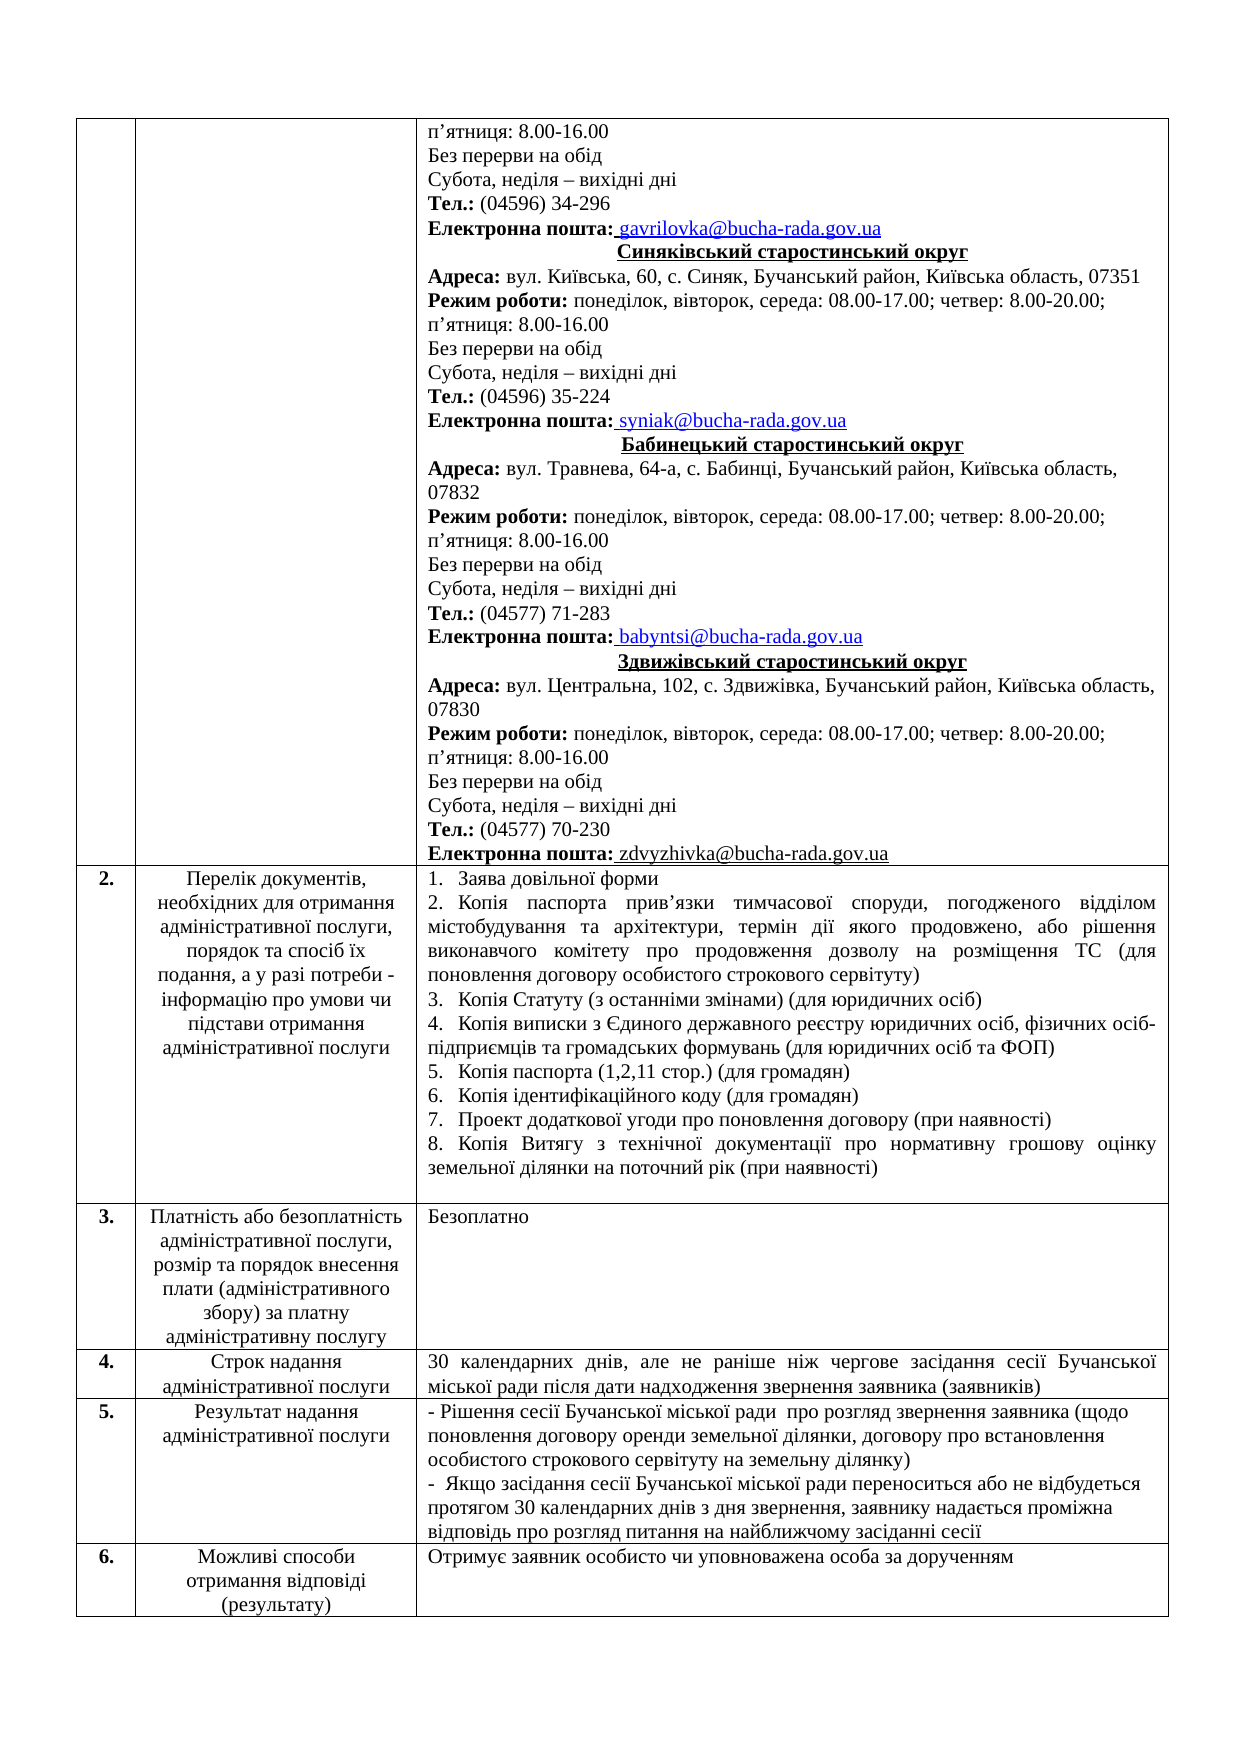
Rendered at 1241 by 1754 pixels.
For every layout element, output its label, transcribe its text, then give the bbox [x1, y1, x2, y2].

table_cell 30 календарних днів, але не раніше ніж чергове засідання сесії Бучанської міської ради після дати надходження звернення заявника (заявників) [417, 1350, 1168, 1398]
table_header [417, 119, 1168, 865]
table_cell 5. [77, 1399, 135, 1543]
table_cell Отримує заявник особисто чи уповноважена особа за дорученням [417, 1544, 1168, 1616]
table_cell Безоплатно [417, 1204, 1168, 1348]
table_cell Строк надання адміністративної послуги [136, 1350, 416, 1398]
table_cell Результат надання адміністративної послуги [136, 1399, 416, 1543]
table_cell Заява довільної форми Копія паспорта прив’язки тимчасової споруди, погодженого відділом містобудування та архітектури, термін дії якого продовжено, або рішення виконавчого комітету про продовження дозволу на розміщення ТС (для поновлення договору особистого строкового сервітуту) Копія Статуту (з останніми змінами) (для юридичних осіб) Копія виписки з Єдиного державного реєстру юридичних осіб, фізичних осіб-підприємців та громадських формувань (для юридичних осіб та ФОП) Копія паспорта (1,2,11 стор.) (для громадян) Копія ідентифікаційного коду (для громадян) Проект додаткової угоди про поновлення договору (при наявності) Копія Витягу з технічної документації про нормативну грошову оцінку земельної ділянки на поточний рік (при наявності) [417, 866, 1168, 1203]
table_cell 4. [77, 1350, 135, 1398]
table_cell 6. [77, 1544, 135, 1616]
table_cell - Рішення сесії Бучанської міської ради про розгляд звернення заявника (щодо поновлення договору оренди земельної ділянки, договору про встановлення особистого строкового сервітуту на земельну ділянку) - Якщо засідання сесії Бучанської міської ради переноситься або не відбудеться протягом 30 календарних днів з дня звернення, заявнику надається проміжна відповідь про розгляд питання на найближчому засіданні сесії [417, 1399, 1168, 1543]
table_cell Перелік документів, необхідних для отримання адміністративної послуги, порядок та спосіб їх подання, а у разі потреби - інформацію про умови чи підстави отримання адміністративної послуги [136, 866, 416, 1203]
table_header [136, 119, 416, 865]
table_cell Платність або безоплатність адміністративної послуги, розмір та порядок внесення плати (адміністративного збору) за платну адміністративну послугу [349, 1204, 416, 1348]
table_cell Можливі способи отримання відповіді (результату) [331, 1544, 416, 1616]
table_cell Платність або безоплатність адміністративної послуги, розмір та порядок внесення плати (адміністративного збору) за платну адміністративну послугу [136, 1204, 203, 1348]
table_cell Можливі способи отримання відповіді (результату) [136, 1544, 221, 1616]
table_cell 2. [77, 866, 135, 1203]
table_cell 3. [77, 1204, 135, 1348]
table_header 1. [77, 119, 135, 865]
